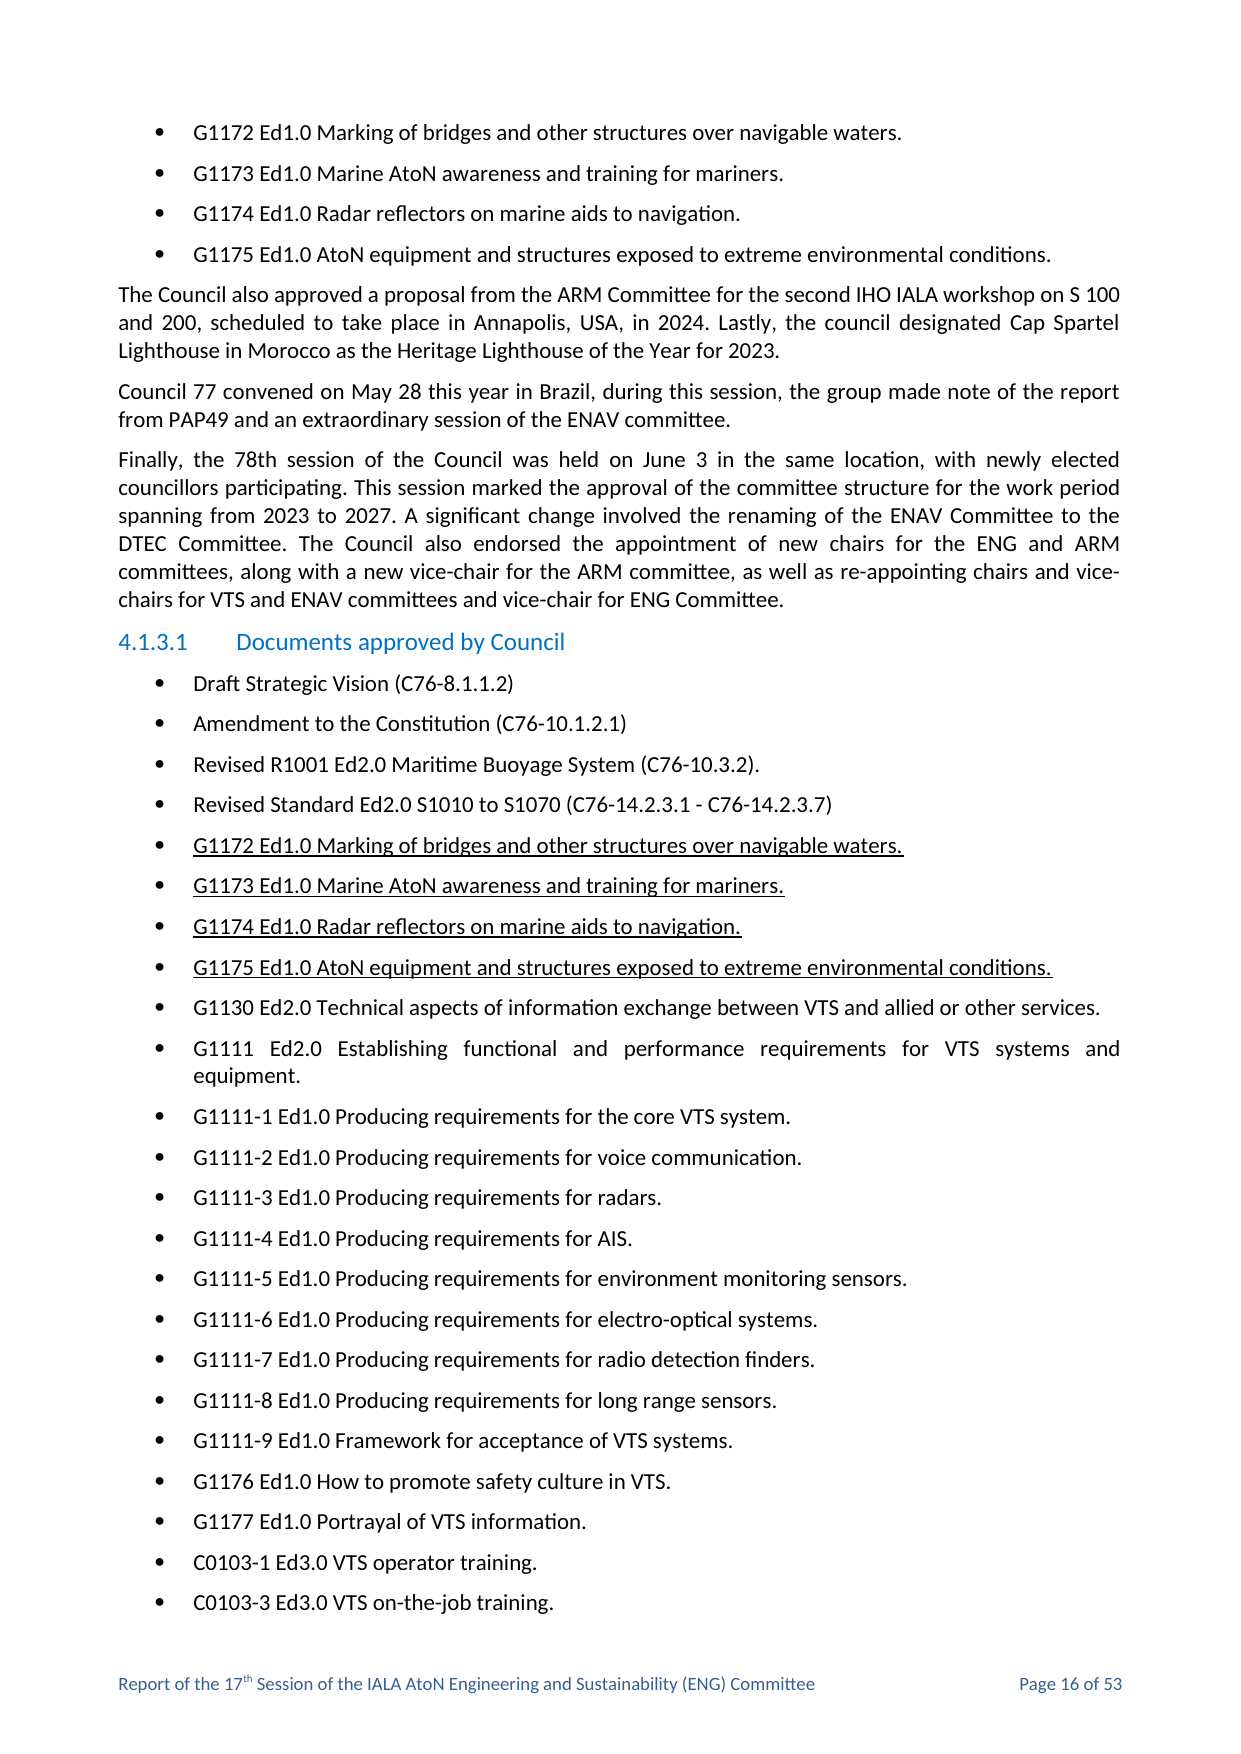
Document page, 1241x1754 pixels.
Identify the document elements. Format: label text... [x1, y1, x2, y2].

list Amendment to the Constitution (C76-10.1.2.1) [156, 709, 1122, 737]
list Draft Strategic Vision (C76-8.1.1.2) [156, 669, 1122, 697]
list G1111-1 Ed1.0 Producing requirements for the core VTS system. [156, 1102, 1122, 1130]
text Council 77 convened on May 28 this year in Brazil, during this session, the group made note of the report from PAP49 and an extraordinary session of the ENAV committee. [118, 377, 1122, 433]
list Revised R1001 Ed2.0 Maritime Buoyage System (C76-10.3.2). [156, 750, 1122, 778]
text Finally, the 78th session of the Council was held on June 3 in the same location, with newly elected councillors participating. This session marked the approval of the committee structure for the work period spanning from 2023 to 2027. A significant change involved the renaming of the ENAV Committee to the DTEC Committee. The Council also endorsed the appointment of new chairs for the ENG and ARM committees, along with a new vice-chair for the ARM committee, as well as re-appointing chairs and vice-chairs for VTS and ENAV committees and vice-chair for ENG Committee. [118, 445, 1122, 613]
list G1173 Ed1.0 Marine AtoN awareness and training for mariners. [156, 159, 1122, 187]
subtitle Documents approved by Council [118, 626, 1122, 656]
list Revised Standard Ed2.0 S1010 to S1070 (C76-14.2.3.1 - C76-14.2.3.7) [156, 791, 1122, 818]
list G1177 Ed1.0 Portrayal of VTS information. [156, 1507, 1122, 1535]
list G1111-3 Ed1.0 Producing requirements for radars. [156, 1183, 1122, 1211]
list G1111-4 Ed1.0 Producing requirements for AIS. [156, 1224, 1122, 1252]
list C0103-3 Ed3.0 VTS on-the-job training. [156, 1588, 1122, 1616]
list C0103-1 Ed3.0 VTS operator training. [156, 1548, 1122, 1576]
list G1111-9 Ed1.0 Framework for acceptance of VTS systems. [156, 1426, 1122, 1454]
list G1111-8 Ed1.0 Producing requirements for long range sensors. [156, 1386, 1122, 1414]
text The Council also approved a proposal from the ARM Committee for the second IHO IALA workshop on S 100 and 200, scheduled to take place in Annapolis, USA, in 2024. Lastly, the council designated Cap Spartel Lighthouse in Morocco as the Heritage Lighthouse of the Year for 2023. [118, 280, 1122, 364]
list G1175 Ed1.0 AtoN equipment and structures exposed to extreme environmental conditions. [156, 240, 1122, 268]
list G1176 Ed1.0 How to promote safety culture in VTS. [156, 1467, 1122, 1495]
list G1173 Ed1.0 Marine AtoN awareness and training for mariners. [156, 872, 1122, 899]
list G1174 Ed1.0 Radar reflectors on marine aids to navigation. [156, 912, 1122, 940]
list G1172 Ed1.0 Marking of bridges and other structures over navigable waters. [156, 831, 1122, 859]
list G1130 Ed2.0 Technical aspects of information exchange between VTS and allied or other services. [156, 993, 1122, 1021]
list G1111-7 Ed1.0 Producing requirements for radio detection finders. [156, 1345, 1122, 1373]
list G1111-6 Ed1.0 Producing requirements for electro-optical systems. [156, 1305, 1122, 1333]
list G1111-2 Ed1.0 Producing requirements for voice communication. [156, 1143, 1122, 1171]
list G1111 Ed2.0 Establishing functional and performance requirements for VTS systems and equipment. [156, 1034, 1122, 1090]
list G1174 Ed1.0 Radar reflectors on marine aids to navigation. [156, 199, 1122, 227]
list G1111-5 Ed1.0 Producing requirements for environment monitoring sensors. [156, 1264, 1122, 1292]
list G1172 Ed1.0 Marking of bridges and other structures over navigable waters. [156, 118, 1122, 146]
list G1175 Ed1.0 AtoN equipment and structures exposed to extreme environmental conditions. [156, 953, 1122, 981]
